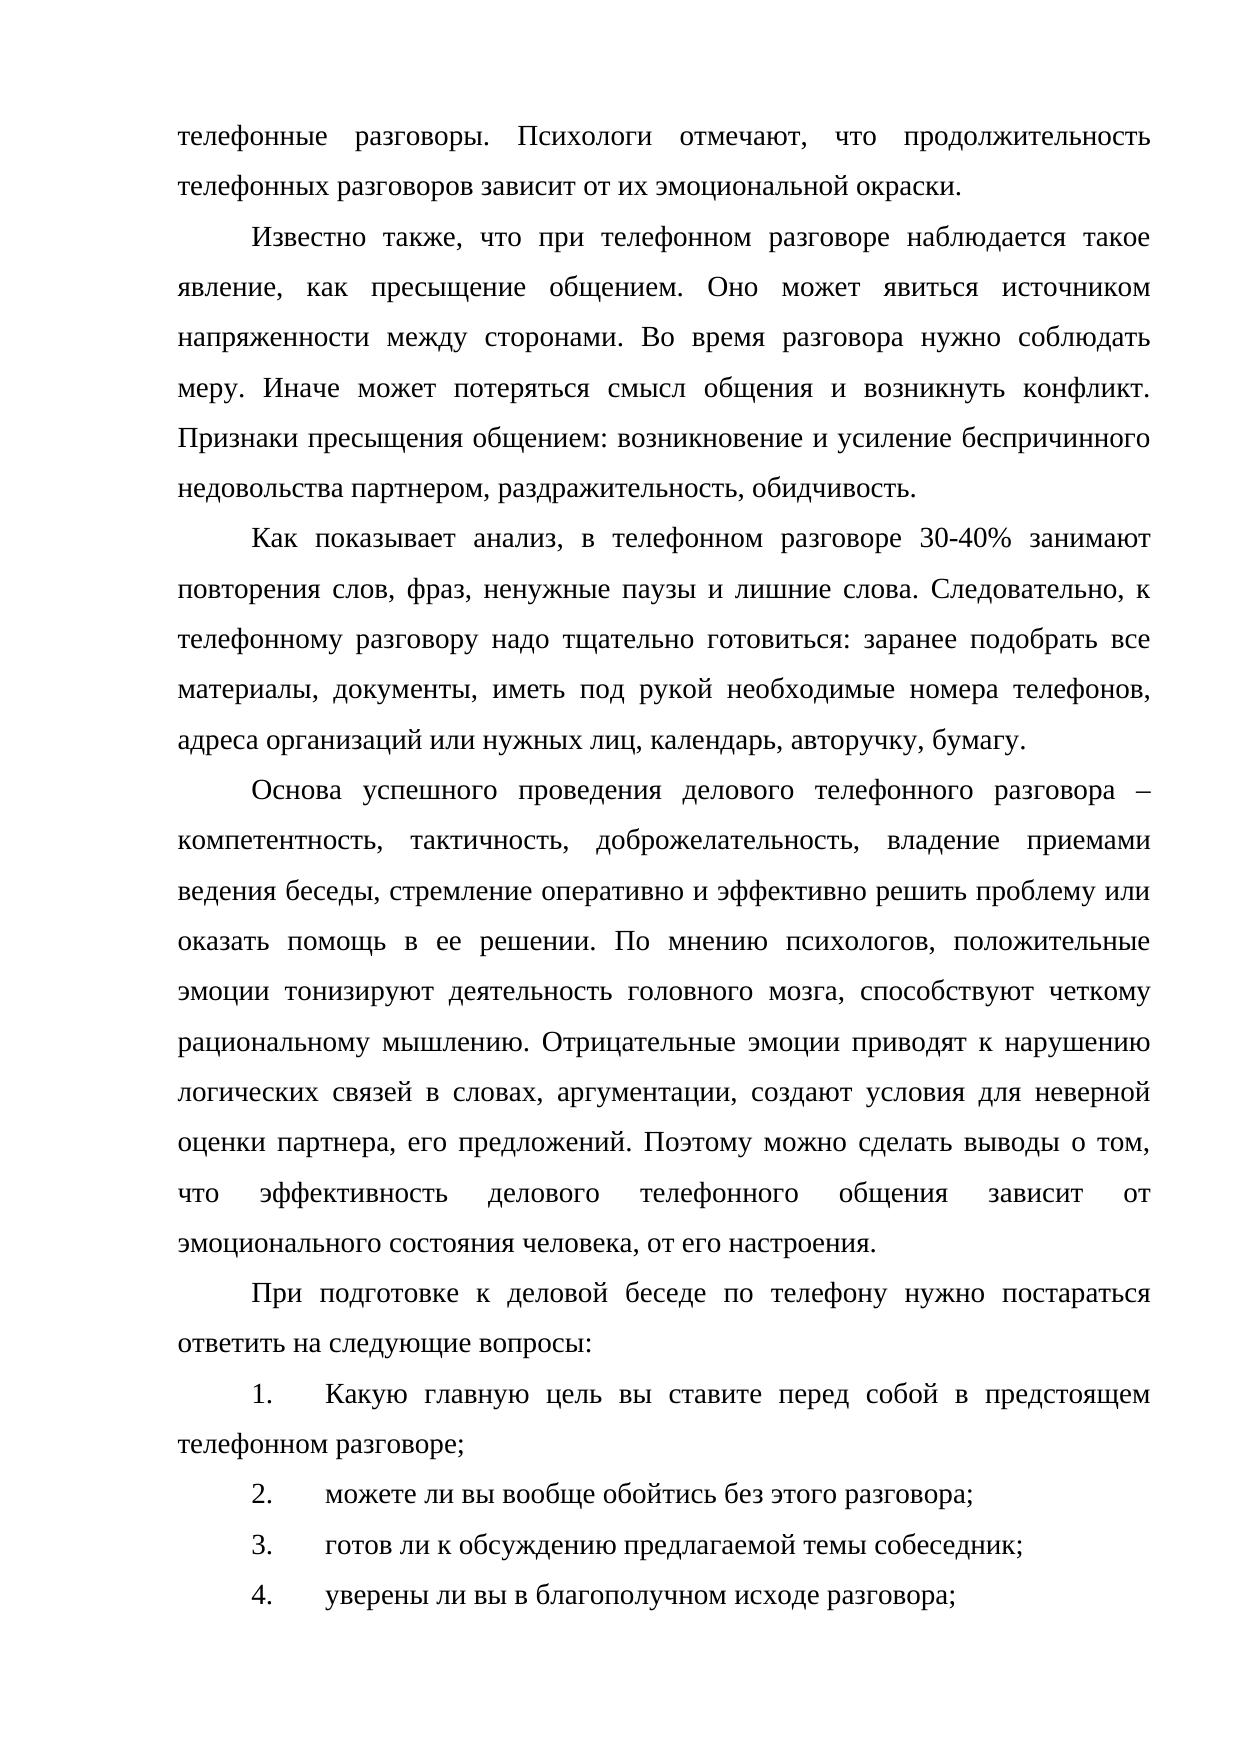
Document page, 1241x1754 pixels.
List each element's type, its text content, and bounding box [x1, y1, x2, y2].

text Известно также, что при телефонном разговоре наблюдается такое явление, как пресыщение общением. Оно может явиться источником напряженности между сторонами. Во время разговора нужно соблюдать меру. Иначе может потеряться смысл общения и возникнуть конфликт. Признаки пресыщения общением: возникновение и усиление беспричинного недовольства партнером, раздражительность, обидчивость. [177, 219, 1152, 504]
list готов ли к обсуждению предлагаемой темы собеседник; [177, 1527, 1152, 1560]
list уверены ли вы в благополучном исходе разговора; [177, 1577, 1152, 1611]
text При подготовке к деловой беседе по телефону нужно постараться ответить на следующие вопросы: [177, 1275, 1152, 1359]
text Как показывает анализ, в телефонном разговоре 30-40% занимают повторения слов, фраз, ненужные паузы и лишние слова. Следовательно, к телефонному разговору надо тщательно готовиться: заранее подобрать все материалы, документы, иметь под рукой необходимые номера телефонов, адреса организаций или нужных лиц, календарь, авторучку, бумагу. [177, 521, 1152, 755]
list Какую главную цель вы ставите перед собой в предстоящем телефонном разговоре; [177, 1376, 1152, 1460]
text Основа успешного проведения делового телефонного разговора – компетентность, тактичность, доброжелательность, владение приемами ведения беседы, стремление оперативно и эффективно решить проблему или оказать помощь в ее решении. По мнению психологов, положительные эмоции тонизируют деятельность головного мозга, способствуют четкому рациональному мышлению. Отрицательные эмоции приводят к нарушению логических связей в словах, аргументации, создают условия для неверной оценки партнера, его предложений. Поэтому можно сделать выводы о том, что эффективность делового телефонного общения зависит от эмоционального состояния человека, от его настроения. [177, 772, 1152, 1258]
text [177, 118, 1152, 202]
list можете ли вы вообще обойтись без этого разговора; [177, 1477, 1152, 1510]
